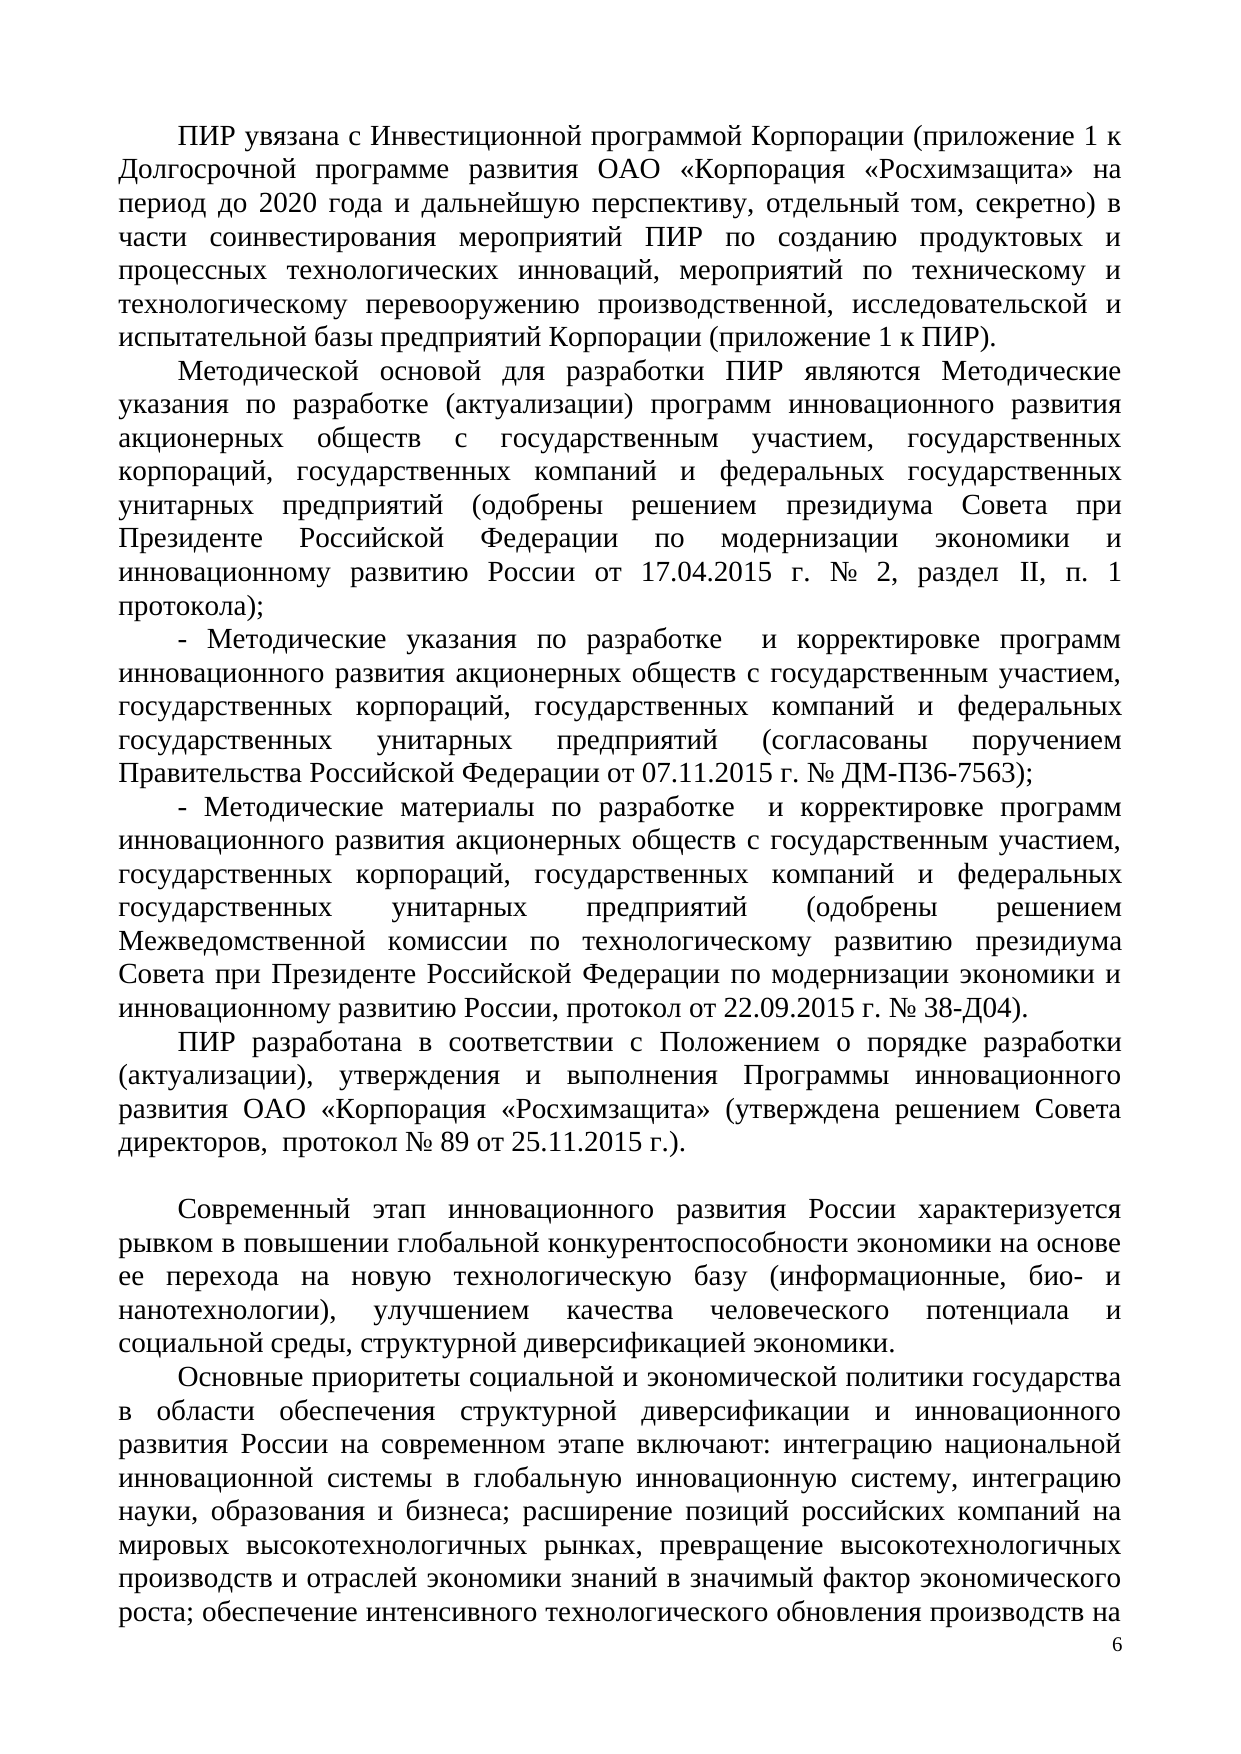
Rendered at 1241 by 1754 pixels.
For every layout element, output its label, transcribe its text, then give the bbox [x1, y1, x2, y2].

text ПИР разработана в соответствии с Положением о порядке разработки (актуализации), утверждения и выполнения Программы инновационного развития ОАО «Корпорация «Росхимзащита» (утверждена решением Совета директоров, протокол № 89 от 25.11.2015 г.). [118, 1024, 1122, 1158]
text Современный этап инновационного развития России характеризуется рывком в повышении глобальной конкурентоспособности экономики на основе ее перехода на новую технологическую базу (информационные, био- и нанотехнологии), улучшением качества человеческого потенциала и социальной среды, структурной диверсификацией экономики. [118, 1191, 1122, 1359]
text - Методические указания по разработке и корректировке программ инновационного развития акционерных обществ с государственным участием, государственных корпораций, государственных компаний и федеральных государственных унитарных предприятий (согласованы поручением Правительства Российской Федерации от 07.11.2015 г. № ДМ-П36-7563); [118, 621, 1122, 789]
text ПИР увязана с Инвестиционной программой Корпорации (приложение 1 к Долгосрочной программе развития ОАО «Корпорация «Росхимзащита» на период до 2020 года и дальнейшую перспективу, отдельный том, секретно) в части соинвестирования мероприятий ПИР по созданию продуктовых и процессных технологических инноваций, мероприятий по техническому и технологическому перевооружению производственной, исследовательской и испытательной базы предприятий Корпорации (приложение 1 к ПИР). [118, 118, 1122, 353]
text - Методические материалы по разработке и корректировке программ инновационного развития акционерных обществ с государственным участием, государственных корпораций, государственных компаний и федеральных государственных унитарных предприятий (одобрены решением Межведомственной комиссии по технологическому развитию президиума Совета при Президенте Российской Федерации по модернизации экономики и инновационному развитию России, протокол от 22.09.2015 г. № 38-Д04). [118, 789, 1122, 1024]
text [118, 1359, 1122, 1627]
text Методической основой для разработки ПИР являются Методические указания по разработке (актуализации) программ инновационного развития акционерных обществ с государственным участием, государственных корпораций, государственных компаний и федеральных государственных унитарных предприятий (одобрены решением президиума Совета при Президенте Российской Федерации по модернизации экономики и инновационному развитию России от 17.04.2015 г. № 2, раздел II, п. 1 протокола); [118, 353, 1122, 621]
